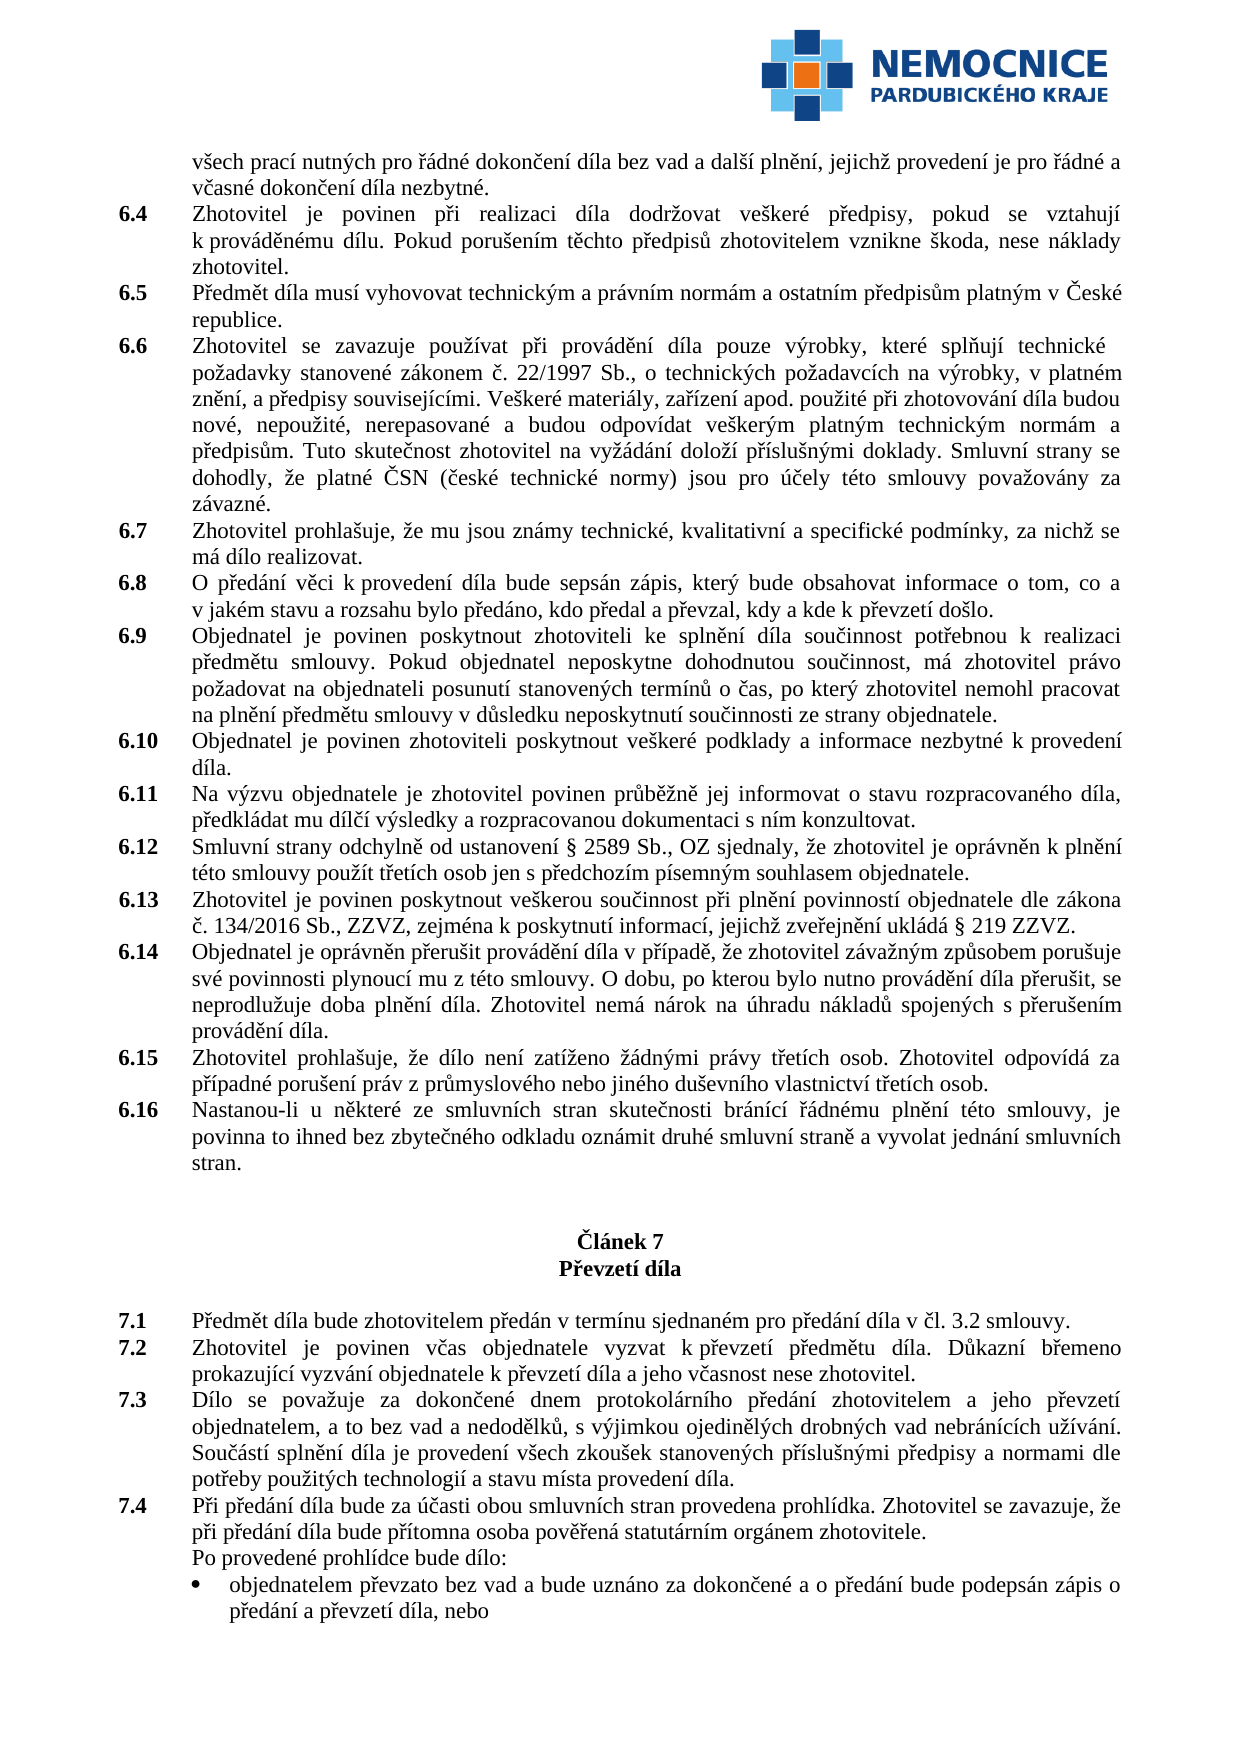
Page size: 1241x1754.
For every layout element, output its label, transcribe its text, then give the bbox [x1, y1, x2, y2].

list objednatelem převzato bez vad a bude uznáno za dokončené a o předání bude podepsán zápis o předání a převzetí díla, nebo [192, 1571, 1122, 1623]
text 6.15 Zhotovitel prohlašuje, že dílo není zatíženo žádnými právy třetích osob. Zhotovitel odpovídá za případné porušení práv z průmyslového nebo jiného duševního vlastnictví třetích osob. [118, 1044, 1122, 1096]
text 7.2 Zhotovitel je povinen včas objednatele vyzvat k převzetí předmětu díla. Důkazní břemeno prokazující vyzvání objednatele k převzetí díla a jeho včasnost nese zhotovitel. [118, 1334, 1122, 1386]
text 6.13 Zhotovitel je povinen poskytnout veškerou součinnost při plnění povinností objednatele dle zákona č. 134/2016 Sb., ZZVZ, zejména k poskytnutí informací, jejichž zveřejnění ukládá § 219 ZZVZ. [118, 886, 1122, 938]
text 6.9 Objednatel je povinen poskytnout zhotoviteli ke splnění díla součinnost potřebnou k realizaci předmětu smlouvy. Pokud objednatel neposkytne dohodnutou součinnost, má zhotovitel právo požadovat na objednateli posunutí stanovených termínů o čas, po který zhotovitel nemohl pracovat na plnění předmětu smlouvy v důsledku neposkytnutí součinnosti ze strany objednatele. [118, 622, 1122, 727]
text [118, 148, 1122, 200]
text 6.5 Předmět díla musí vyhovovat technickým a právním normám a ostatním předpisům platným v České republice. [118, 279, 1122, 332]
text 6.14 Objednatel je oprávněn přerušit provádění díla v případě, že zhotovitel závažným způsobem porušuje své povinnosti plynoucí mu z této smlouvy. O dobu, po kterou bylo nutno provádění díla přerušit, se neprodlužuje doba plnění díla. Zhotovitel nemá nárok na úhradu nákladů spojených s přerušením provádění díla. [118, 938, 1122, 1044]
text 6.7 Zhotovitel prohlašuje, že mu jsou známy technické, kvalitativní a specifické podmínky, za nichž se má dílo realizovat. [118, 517, 1122, 569]
text Po provedené prohlídce bude dílo: [118, 1544, 1122, 1571]
text 6.10 Objednatel je povinen zhotoviteli poskytnout veškeré podklady a informace nezbytné k provedení díla. [118, 727, 1122, 780]
text 7.3 Dílo se považuje za dokončené dnem protokolárního předání zhotovitelem a jeho převzetí objednatelem, a to bez vad a nedodělků, s výjimkou ojedinělých drobných vad nebránících užívání. Součástí splnění díla je provedení všech zkoušek stanovených příslušnými předpisy a normami dle potřeby použitých technologií a stavu místa provedení díla. [118, 1386, 1122, 1492]
text 6.4 Zhotovitel je povinen při realizaci díla dodržovat veškeré předpisy, pokud se vztahují k prováděnému dílu. Pokud porušením těchto předpisů zhotovitelem vznikne škoda, nese náklady zhotovitel. [118, 200, 1122, 279]
text 6.11 Na výzvu objednatele je zhotovitel povinen průběžně jej informovat o stavu rozpracovaného díla, předkládat mu dílčí výsledky a rozpracovanou dokumentaci s ním konzultovat. [118, 780, 1122, 833]
text 6.6 Zhotovitel se zavazuje používat při provádění díla pouze výrobky, které splňují technické požadavky stanovené zákonem č. 22/1997 Sb., o technických požadavcích na výrobky, v platném znění, a předpisy souvisejícími. Veškeré materiály, zařízení apod. použité při zhotovování díla budou nové, nepoužité, nerepasované a budou odpovídat veškerým platným technickým normám a předpisům. Tuto skutečnost zhotovitel na vyžádání doloží příslušnými doklady. Smluvní strany se dohodly, že platné ČSN (české technické normy) jsou pro účely této smlouvy považovány za závazné. [118, 332, 1122, 517]
text Článek 7 [118, 1228, 1122, 1254]
text 6.8 O předání věci k provedení díla bude sepsán zápis, který bude obsahovat informace o tom, co a v jakém stavu a rozsahu bylo předáno, kdo předal a převzal, kdy a kde k převzetí došlo. [118, 569, 1122, 622]
picture [760, 28, 1108, 122]
text 6.16 Nastanou-li u některé ze smluvních stran skutečnosti bránící řádnému plnění této smlouvy, je povinna to ihned bez zbytečného odkladu oznámit druhé smluvní straně a vyvolat jednání smluvních stran. [118, 1096, 1122, 1176]
text Převzetí díla [118, 1254, 1122, 1281]
text 6.12 Smluvní strany odchylně od ustanovení § 2589 Sb., OZ sjednaly, že zhotovitel je oprávněn k plnění této smlouvy použít třetích osob jen s předchozím písemným souhlasem objednatele. [118, 833, 1122, 886]
text 7.4 Při předání díla bude za účasti obou smluvních stran provedena prohlídka. Zhotovitel se zavazuje, že při předání díla bude přítomna osoba pověřená statutárním orgánem zhotovitele. [118, 1492, 1122, 1544]
text 7.1 Předmět díla bude zhotovitelem předán v termínu sjednaném pro předání díla v čl. 3.2 smlouvy. [118, 1307, 1122, 1334]
